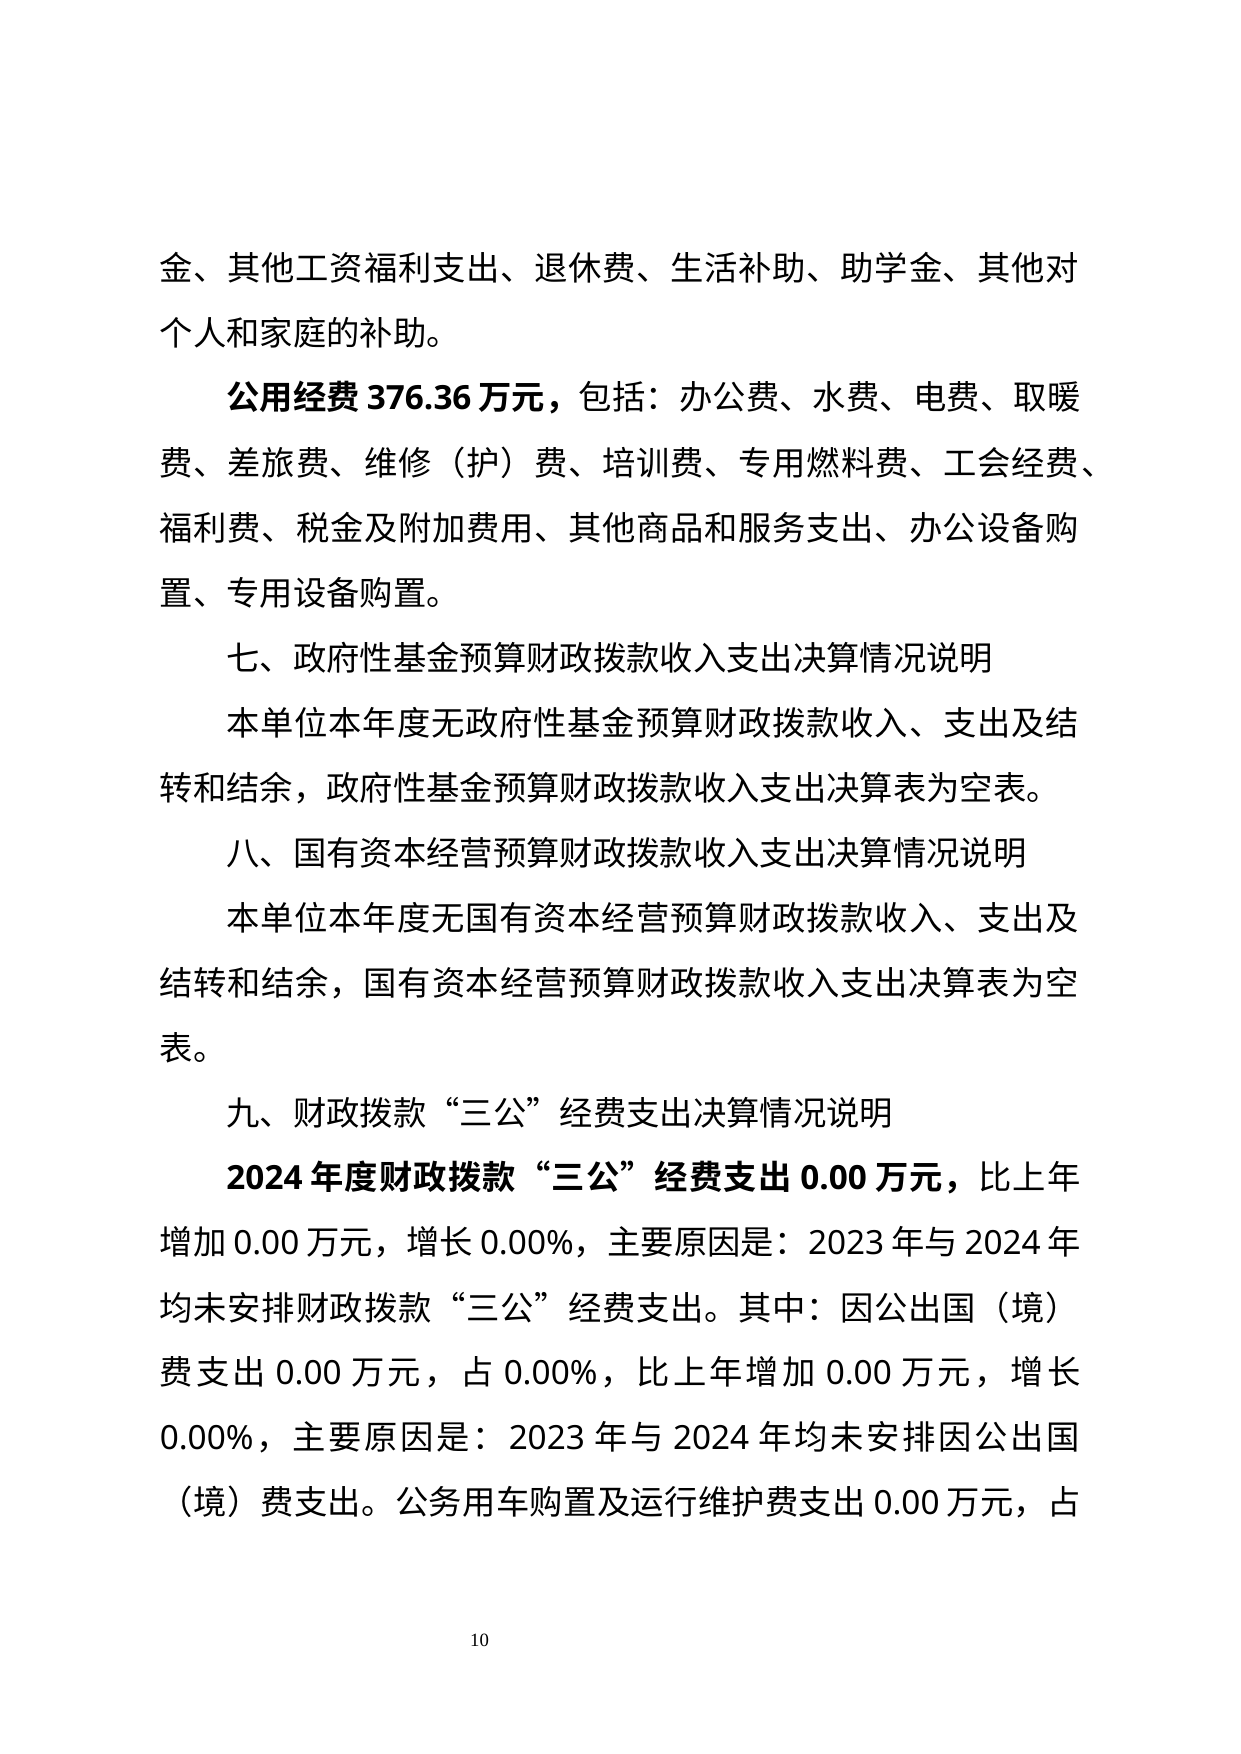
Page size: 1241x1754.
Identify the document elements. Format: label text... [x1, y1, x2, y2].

text 八、国有资本经营预算财政拨款收入支出决算情况说明 [159, 818, 1081, 883]
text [159, 233, 1081, 363]
text 公用经费376.36万元，包括：办公费、水费、电费、取暖费、差旅费、维修（护）费、培训费、专用燃料费、工会经费、福利费、税金及附加费用、其他商品和服务支出、办公设备购置、专用设备购置。 [159, 363, 1081, 623]
text 本单位本年度无政府性基金预算财政拨款收入、支出及结转和结余，政府性基金预算财政拨款收入支出决算表为空表。 [159, 688, 1081, 818]
text 七、政府性基金预算财政拨款收入支出决算情况说明 [159, 623, 1081, 688]
text 本单位本年度无国有资本经营预算财政拨款收入、支出及结转和结余，国有资本经营预算财政拨款收入支出决算表为空表。 [159, 883, 1081, 1078]
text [159, 1143, 1081, 1533]
text 九、财政拨款“三公”经费支出决算情况说明 [159, 1078, 1081, 1143]
